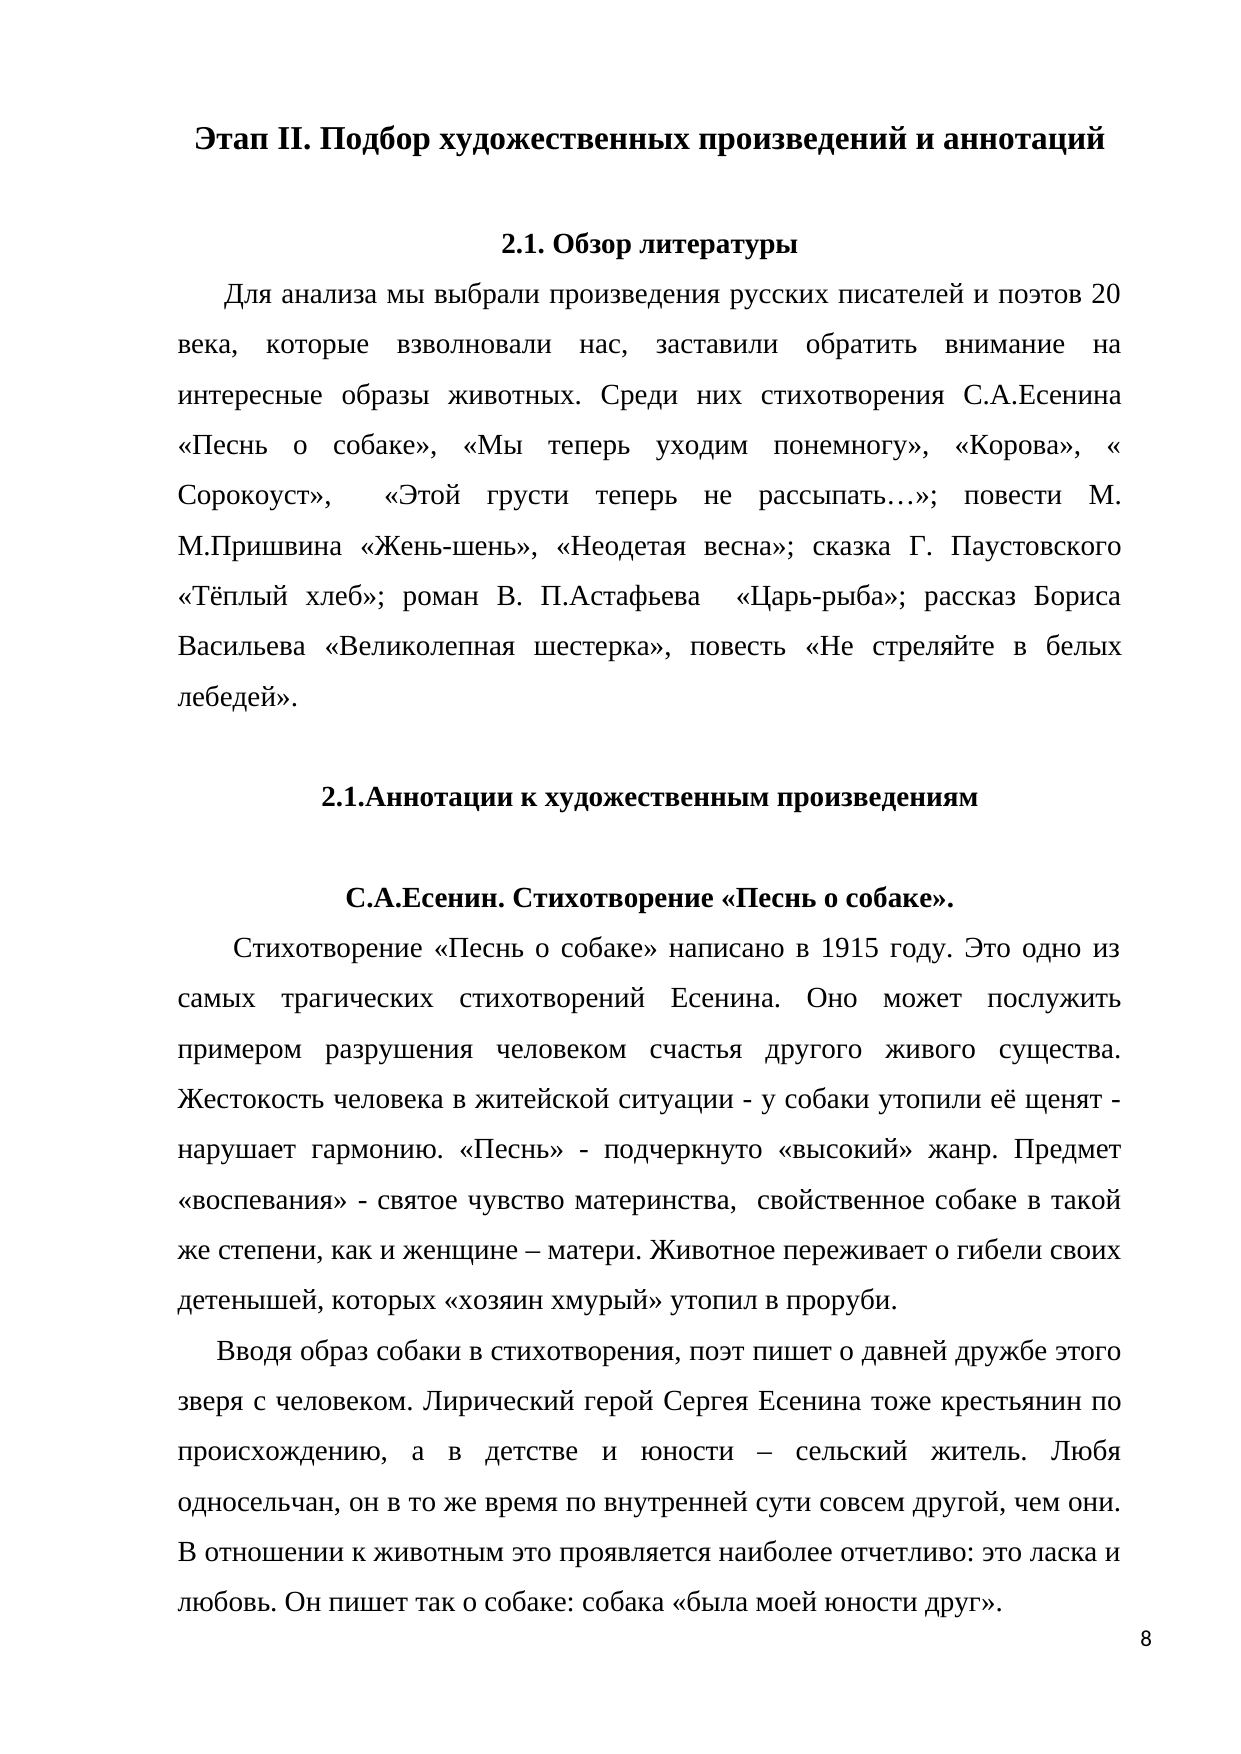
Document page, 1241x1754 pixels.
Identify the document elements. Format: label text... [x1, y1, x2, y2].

text Вводя образ собаки в стихотворения, поэт пишет о давней дружбе этого зверя с человеком. Лирический герой Сергея Есенина тоже крестьянин по происхождению, а в детстве и юности – сельский житель. Любя односельчан, он в то же время по внутренней сути совсем другой, чем они. В отношении к животным это проявляется наиболее отчетливо: это ласка и любовь. Он пишет так о собаке: собака «была моей юности друг». [177, 1333, 1122, 1618]
text С.А.Есенин. Стихотворение «Песнь о собаке». [177, 880, 1122, 913]
text 2.1. Обзор литературы [177, 226, 1122, 259]
text 2.1.Аннотации к художественным произведениям [177, 779, 1122, 813]
text Этап II. Подбор художественных произведений и аннотаций [177, 118, 1122, 156]
text Стихотворение «Песнь о собаке» написано в 1915 году. Это одно из самых трагических стихотворений Есенина. Оно может послужить примером разрушения человеком счастья другого живого существа. Жестокость человека в житейской ситуации - у собаки утопили её щенят - нарушает гармонию. «Песнь» - подчеркнуто «высокий» жанр. Предмет «воспевания» - святое чувство материнства, свойственное собаке в такой же степени, как и женщине – матери. Животное переживает о гибели своих детенышей, которых «хозяин хмурый» утопил в проруби. [177, 930, 1122, 1316]
text Для анализа мы выбрали произведения русских писателей и поэтов 20 века, которые взволновали нас, заставили обратить внимание на интересные образы животных. Среди них стихотворения С.А.Есенина «Песнь о собаке», «Мы теперь уходим понемногу», «Корова», « Сорокоуст», «Этой грусти теперь не рассыпать…»; повести М. М.Пришвина «Жень-шень», «Неодетая весна»; сказка Г. Паустовского «Тёплый хлеб»; роман В. П.Астафьева «Царь-рыба»; рассказ Бориса Васильева «Великолепная шестерка», повесть «Не стреляйте в белых лебедей». [177, 276, 1122, 712]
